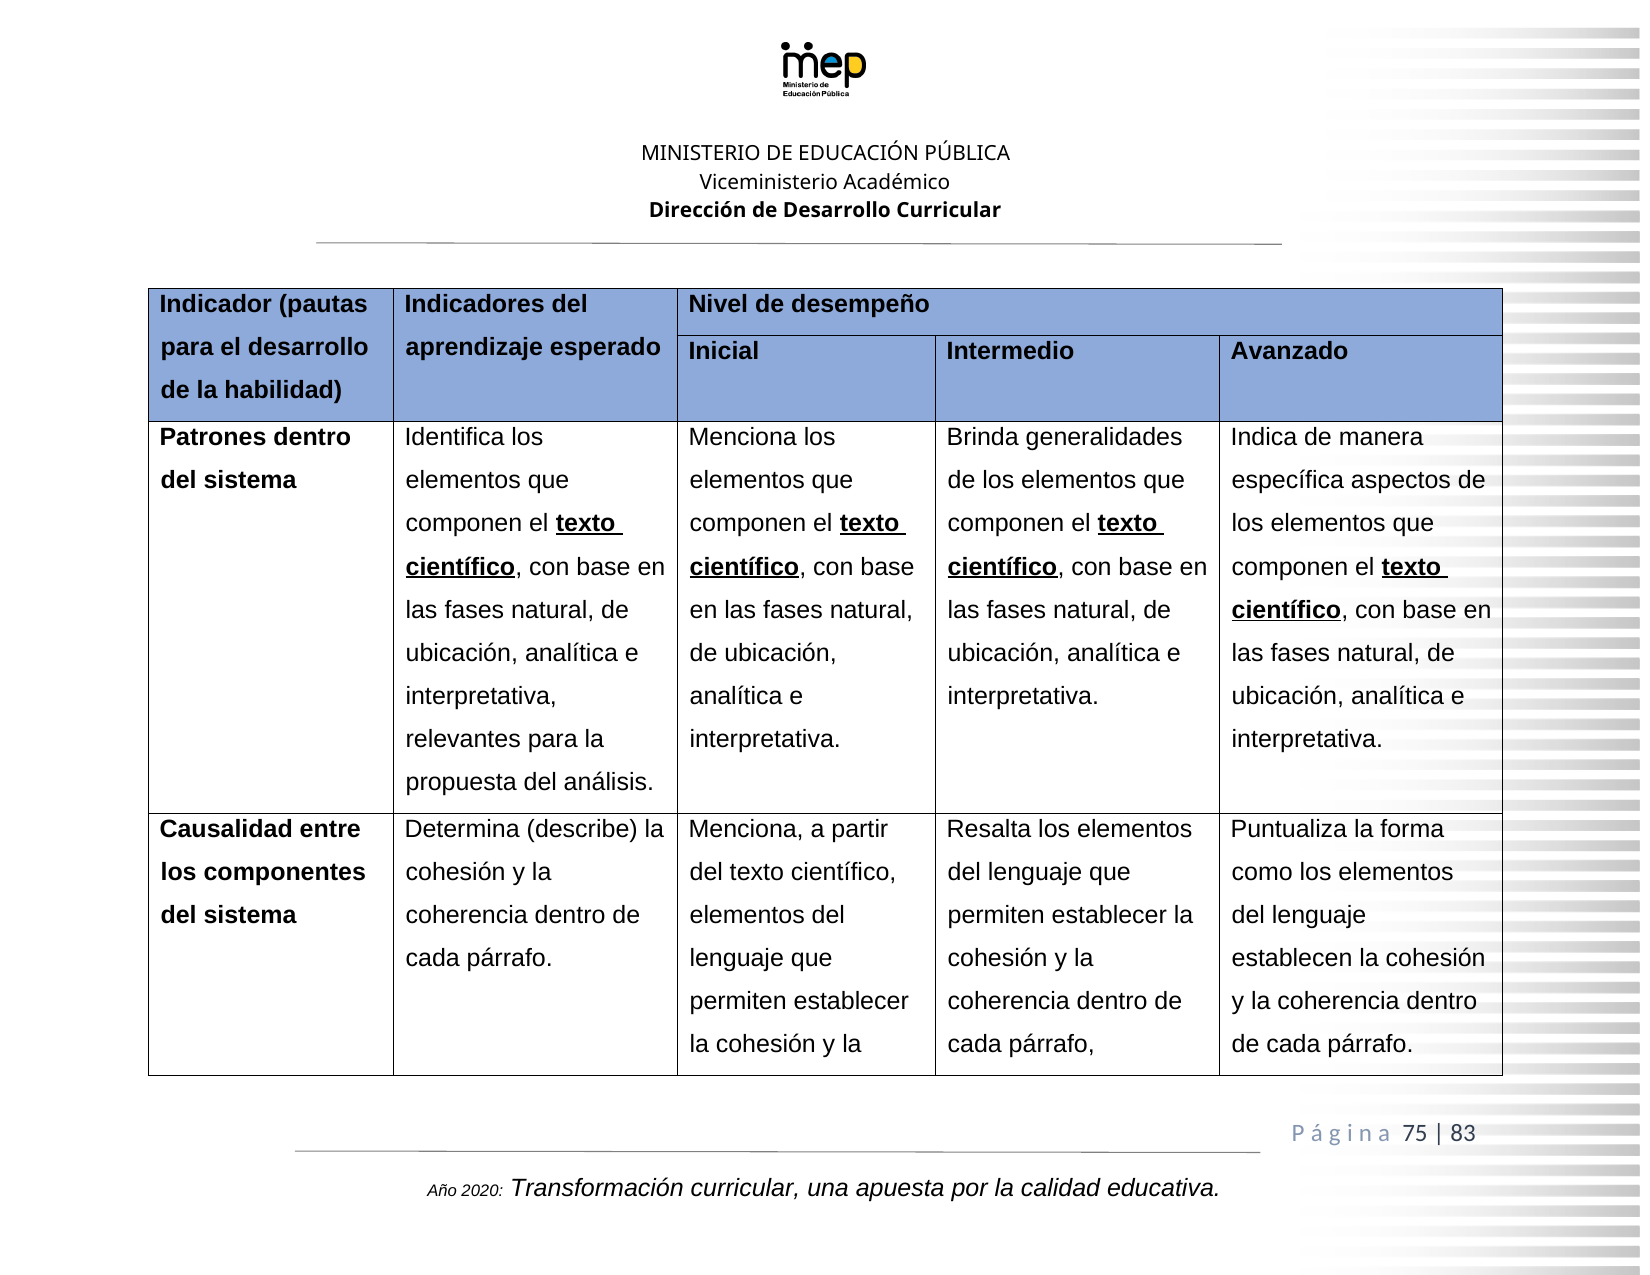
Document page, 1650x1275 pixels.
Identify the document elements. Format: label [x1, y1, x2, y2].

picture [1220, 814, 1502, 1075]
picture [1190, 422, 1219, 813]
picture [1220, 422, 1502, 813]
picture [1190, 814, 1219, 1075]
picture [1190, 26, 1640, 1275]
picture [770, 25, 877, 115]
